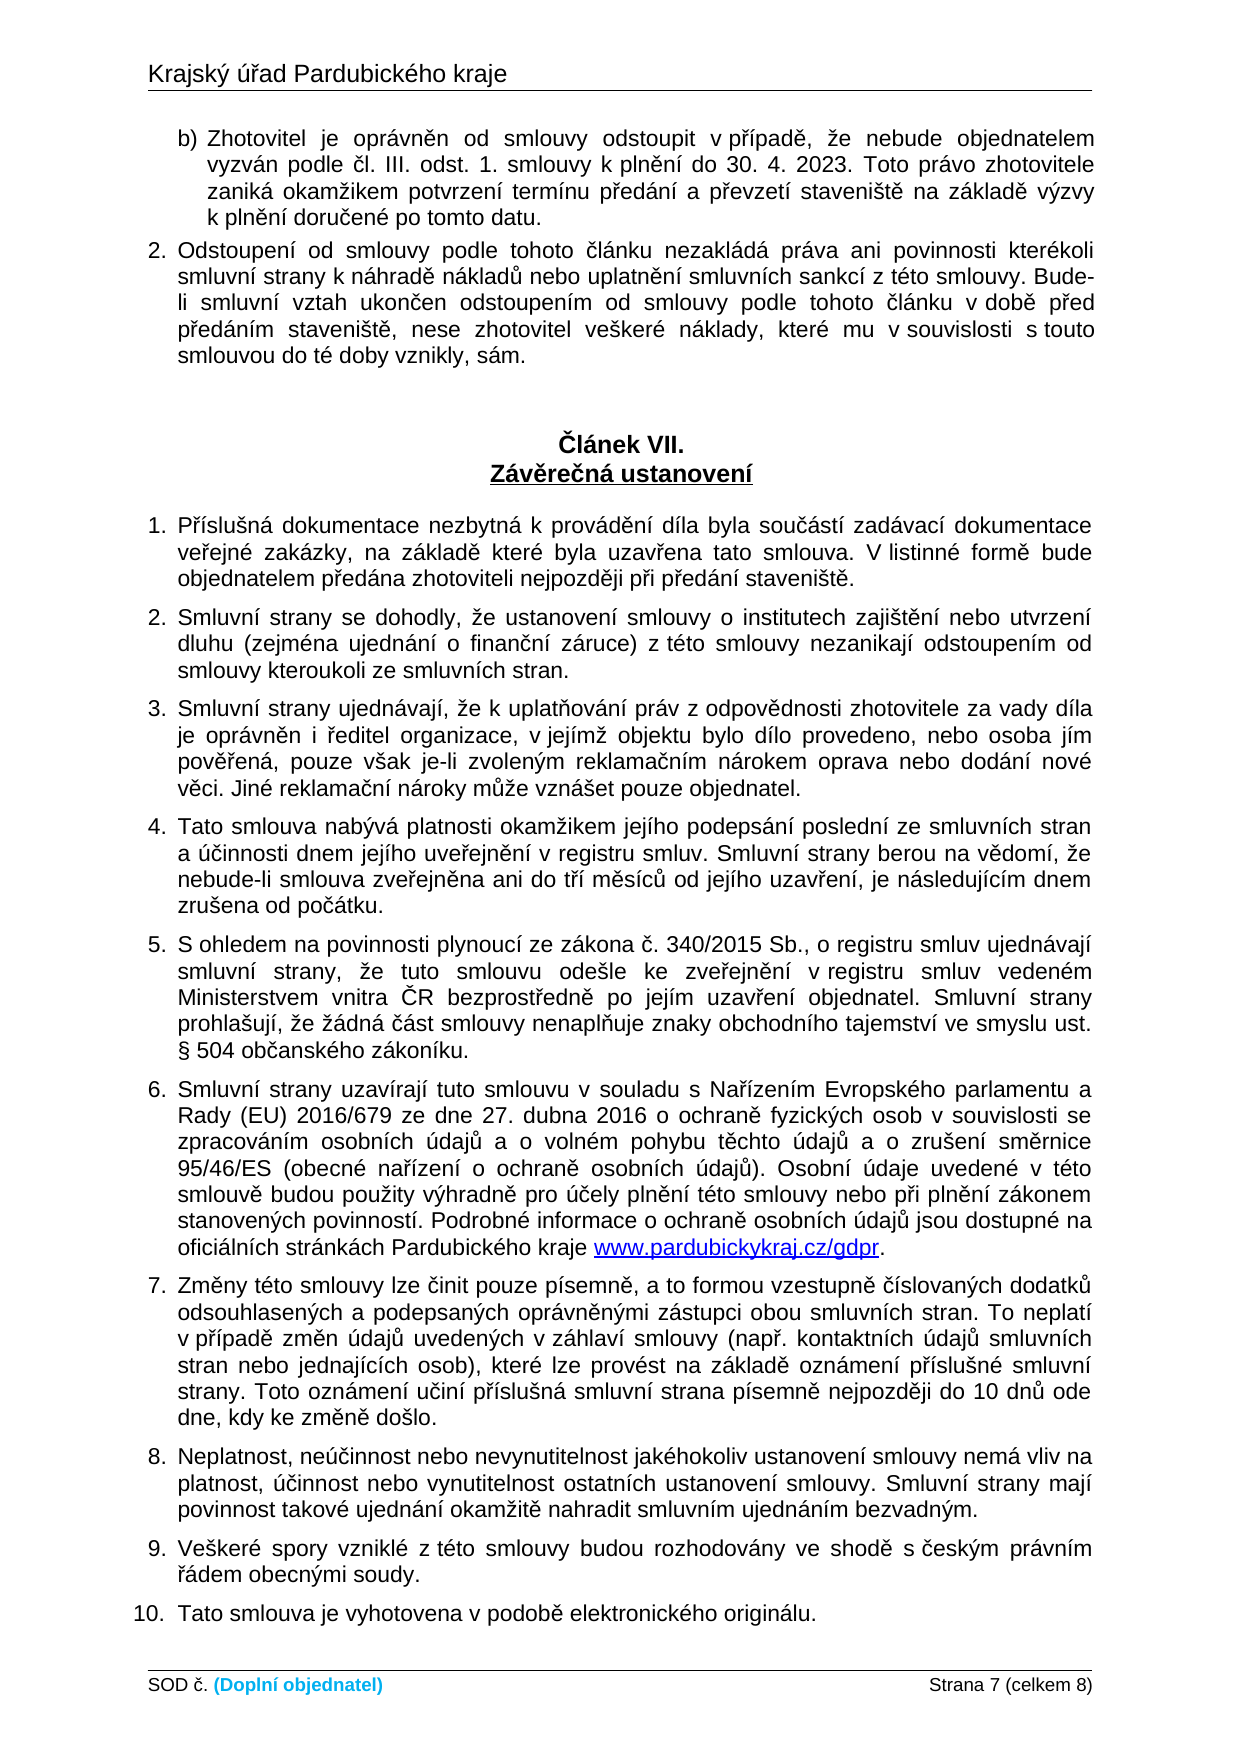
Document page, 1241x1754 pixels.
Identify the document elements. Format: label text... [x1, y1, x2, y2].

list Smluvní strany uzavírají tuto smlouvu v souladu s Nařízením Evropského parlamentu a Rady (EU) 2016/679 ze dne 27. dubna 2016 o ochraně fyzických osob v souvislosti se zpracováním osobních údajů a o volném pohybu těchto údajů a o zrušení směrnice 95/46/ES (obecné nařízení o ochraně osobních údajů). Osobní údaje uvedené v této smlouvě budou použity výhradně pro účely plnění této smlouvy nebo při plnění zákonem stanovených povinností. Podrobné informace o ochraně osobních údajů jsou dostupné na oficiálních stránkách Pardubického kraje www.pardubickykraj.cz/gdpr. [148, 1076, 1092, 1260]
list Neplatnost, neúčinnost nebo nevynutitelnost jakéhokoliv ustanovení smlouvy nemá vliv na platnost, účinnost nebo vynutitelnost ostatních ustanovení smlouvy. Smluvní strany mají povinnost takové ujednání okamžitě nahradit smluvním ujednáním bezvadným. [148, 1443, 1092, 1522]
list Smluvní strany se dohodly, že ustanovení smlouvy o institutech zajištění nebo utvrzení dluhu (zejména ujednání o finanční záruce) z této smlouvy nezanikají odstoupením od smlouvy kteroukoli ze smluvních stran. [148, 604, 1092, 683]
text Závěrečná ustanovení [148, 458, 1095, 487]
text Článek VII. [148, 430, 1095, 458]
list Tato smlouva je vyhotovena v podobě elektronického originálu. [133, 1600, 1092, 1626]
text b) Zhotovitel je oprávněn od smlouvy odstoupit v případě, že nebude objednatelem vyzván podle čl. III. odst. 1. smlouvy k plnění do 30. 4. 2023. Toto právo zhotovitele zaniká okamžikem potvrzení termínu předání a převzetí staveniště na základě výzvy k plnění doručené po tomto datu. [177, 125, 1095, 230]
text 2. Odstoupení od smlouvy podle tohoto článku nezakládá práva ani povinnosti kterékoli smluvní strany k náhradě nákladů nebo uplatnění smluvních sankcí z této smlouvy. Bude-li smluvní vztah ukončen odstoupením od smlouvy podle tohoto článku v době před předáním staveniště, nese zhotovitel veškeré náklady, které mu v souvislosti s touto smlouvou do té doby vznikly, sám. [148, 237, 1095, 368]
list Příslušná dokumentace nezbytná k provádění díla byla součástí zadávací dokumentace veřejné zakázky, na základě které byla uzavřena tato smlouva. V listinné formě bude objednatelem předána zhotoviteli nejpozději při předání staveniště. [148, 512, 1092, 591]
list Tato smlouva nabývá platnosti okamžikem jejího podepsání poslední ze smluvních stran a účinnosti dnem jejího uveřejnění v registru smluv. Smluvní strany berou na vědomí, že nebude-li smlouva zveřejněna ani do tří měsíců od jejího uzavření, je následujícím dnem zrušena od počátku. [148, 813, 1092, 919]
list Změny této smlouvy lze činit pouze písemně, a to formou vzestupně číslovaných dodatků odsouhlasených a podepsaných oprávněnými zástupci obou smluvních stran. To neplatí v případě změn údajů uvedených v záhlaví smlouvy (např. kontaktních údajů smluvních stran nebo jednajících osob), které lze provést na základě oznámení příslušné smluvní strany. Toto oznámení učiní příslušná smluvní strana písemně nejpozději do 10 dnů ode dne, kdy ke změně došlo. [148, 1272, 1092, 1431]
list Smluvní strany ujednávají, že k uplatňování práv z odpovědnosti zhotovitele za vady díla je oprávněn i ředitel organizace, v jejímž objektu bylo dílo provedeno, nebo osoba jím pověřená, pouze však je-li zvoleným reklamačním nárokem oprava nebo dodání nové věci. Jiné reklamační nároky může vznášet pouze objednatel. [148, 695, 1092, 801]
list S ohledem na povinnosti plynoucí ze zákona č. 340/2015 Sb., o registru smluv ujednávají smluvní strany, že tuto smlouvu odešle ke zveřejnění v registru smluv vedeném Ministerstvem vnitra ČR bezprostředně po jejím uzavření objednatel. Smluvní strany prohlašují, že žádná část smlouvy nenaplňuje znaky obchodního tajemství ve smyslu ust. § 504 občanského zákoníku. [148, 931, 1092, 1063]
list Veškeré spory vzniklé z této smlouvy budou rozhodovány ve shodě s českým právním řádem obecnými soudy. [148, 1535, 1092, 1587]
